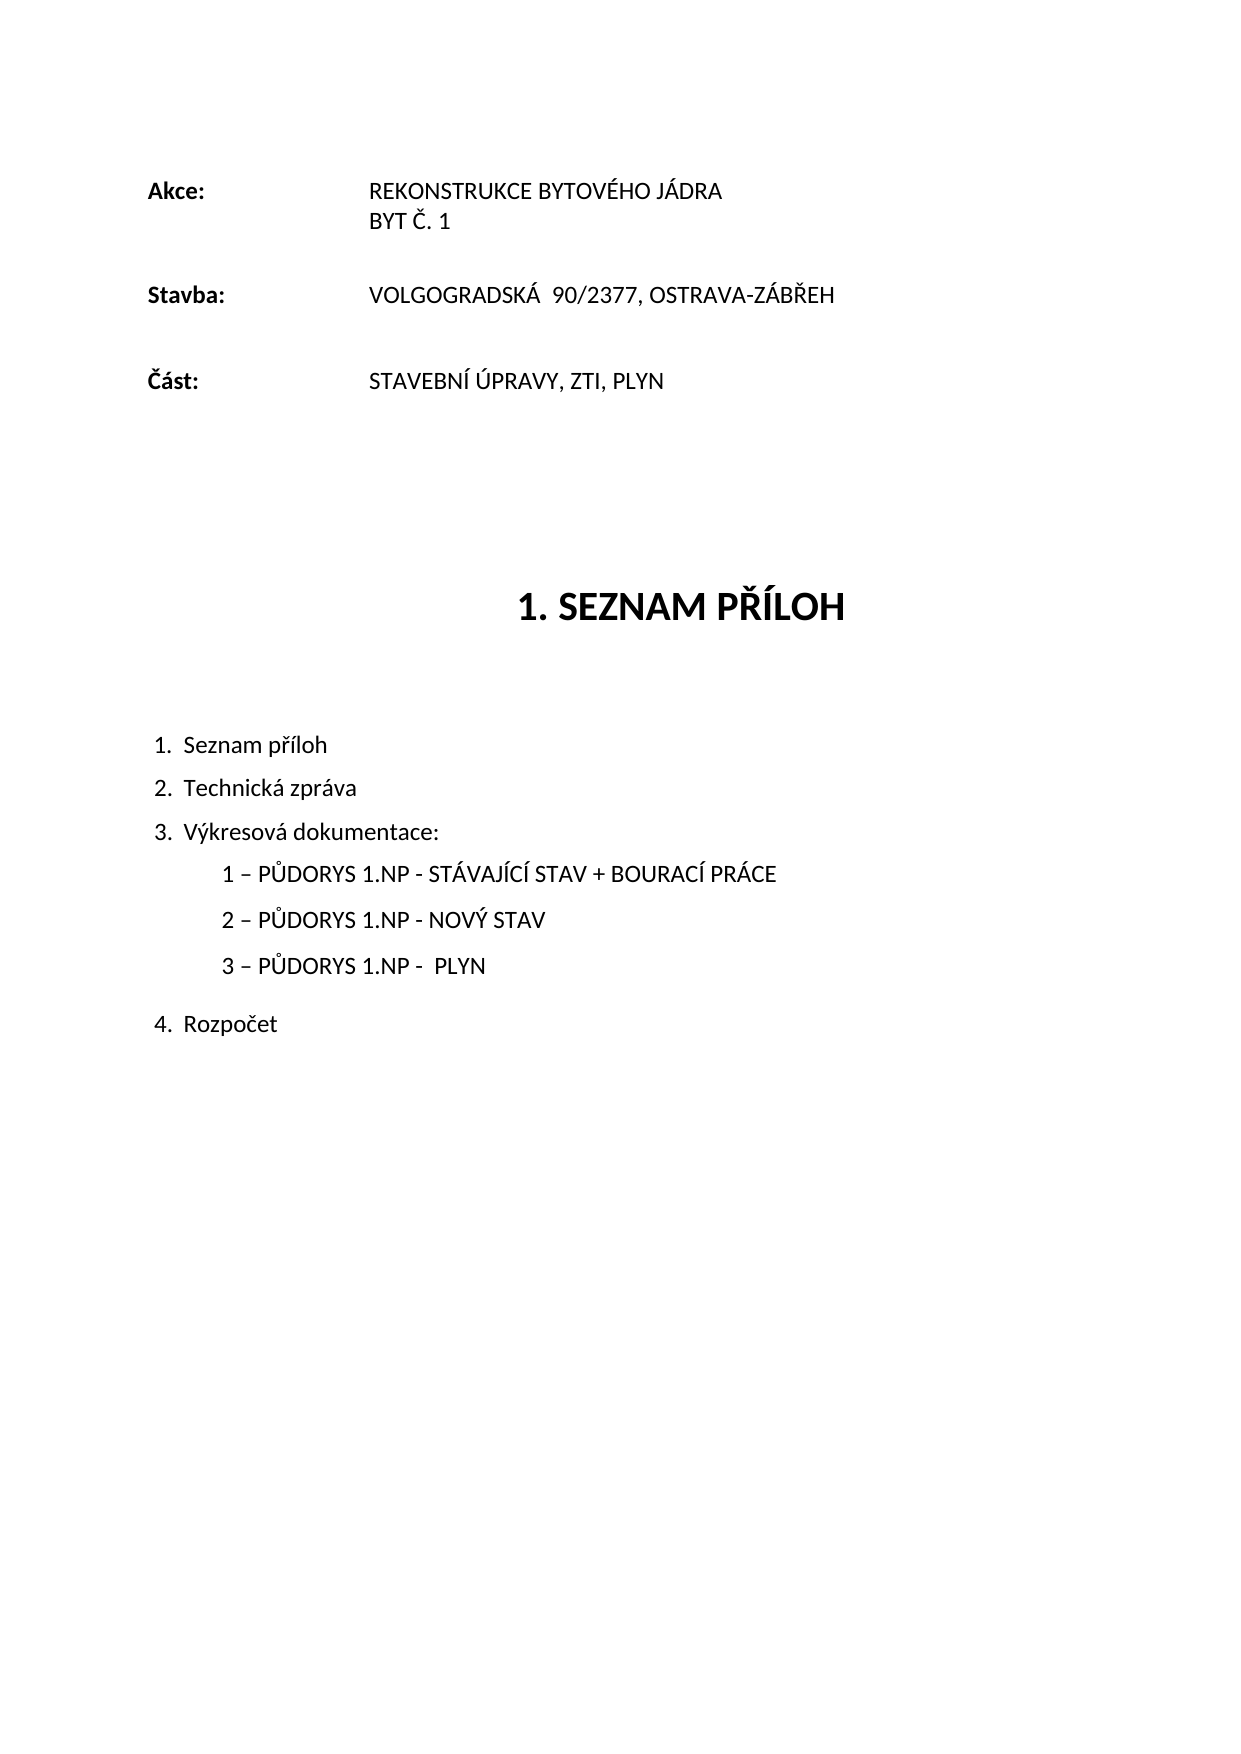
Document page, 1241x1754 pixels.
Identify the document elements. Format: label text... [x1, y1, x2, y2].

list Technická zpráva [154, 773, 1107, 803]
list Rozpočet [154, 1008, 1107, 1039]
list Výkresová dokumentace: [154, 816, 1107, 846]
text 1. Seznam příloh [148, 729, 1107, 760]
text 1. SEZNAM PŘÍLOH [441, 580, 1107, 631]
text 1 – PŮDORYS 1.NP - STÁVAJÍCÍ STAV + BOURACÍ PRÁCE [148, 859, 1107, 889]
text 2 – PŮDORYS 1.NP - NOVÝ STAV [148, 904, 1107, 935]
text BYT Č. 1 [148, 206, 1107, 236]
text Stavba: VOLGOGRADSKÁ 90/2377, OSTRAVA-ZÁBŘEH [148, 279, 1107, 309]
text Akce: REKONSTRUKCE BYTOVÉHO JÁDRA [148, 175, 1107, 206]
text Část: STAVEBNÍ ÚPRAVY, ZTI, PLYN [148, 365, 1107, 396]
text 3 – PŮDORYS 1.NP - PLYN [148, 950, 1107, 981]
